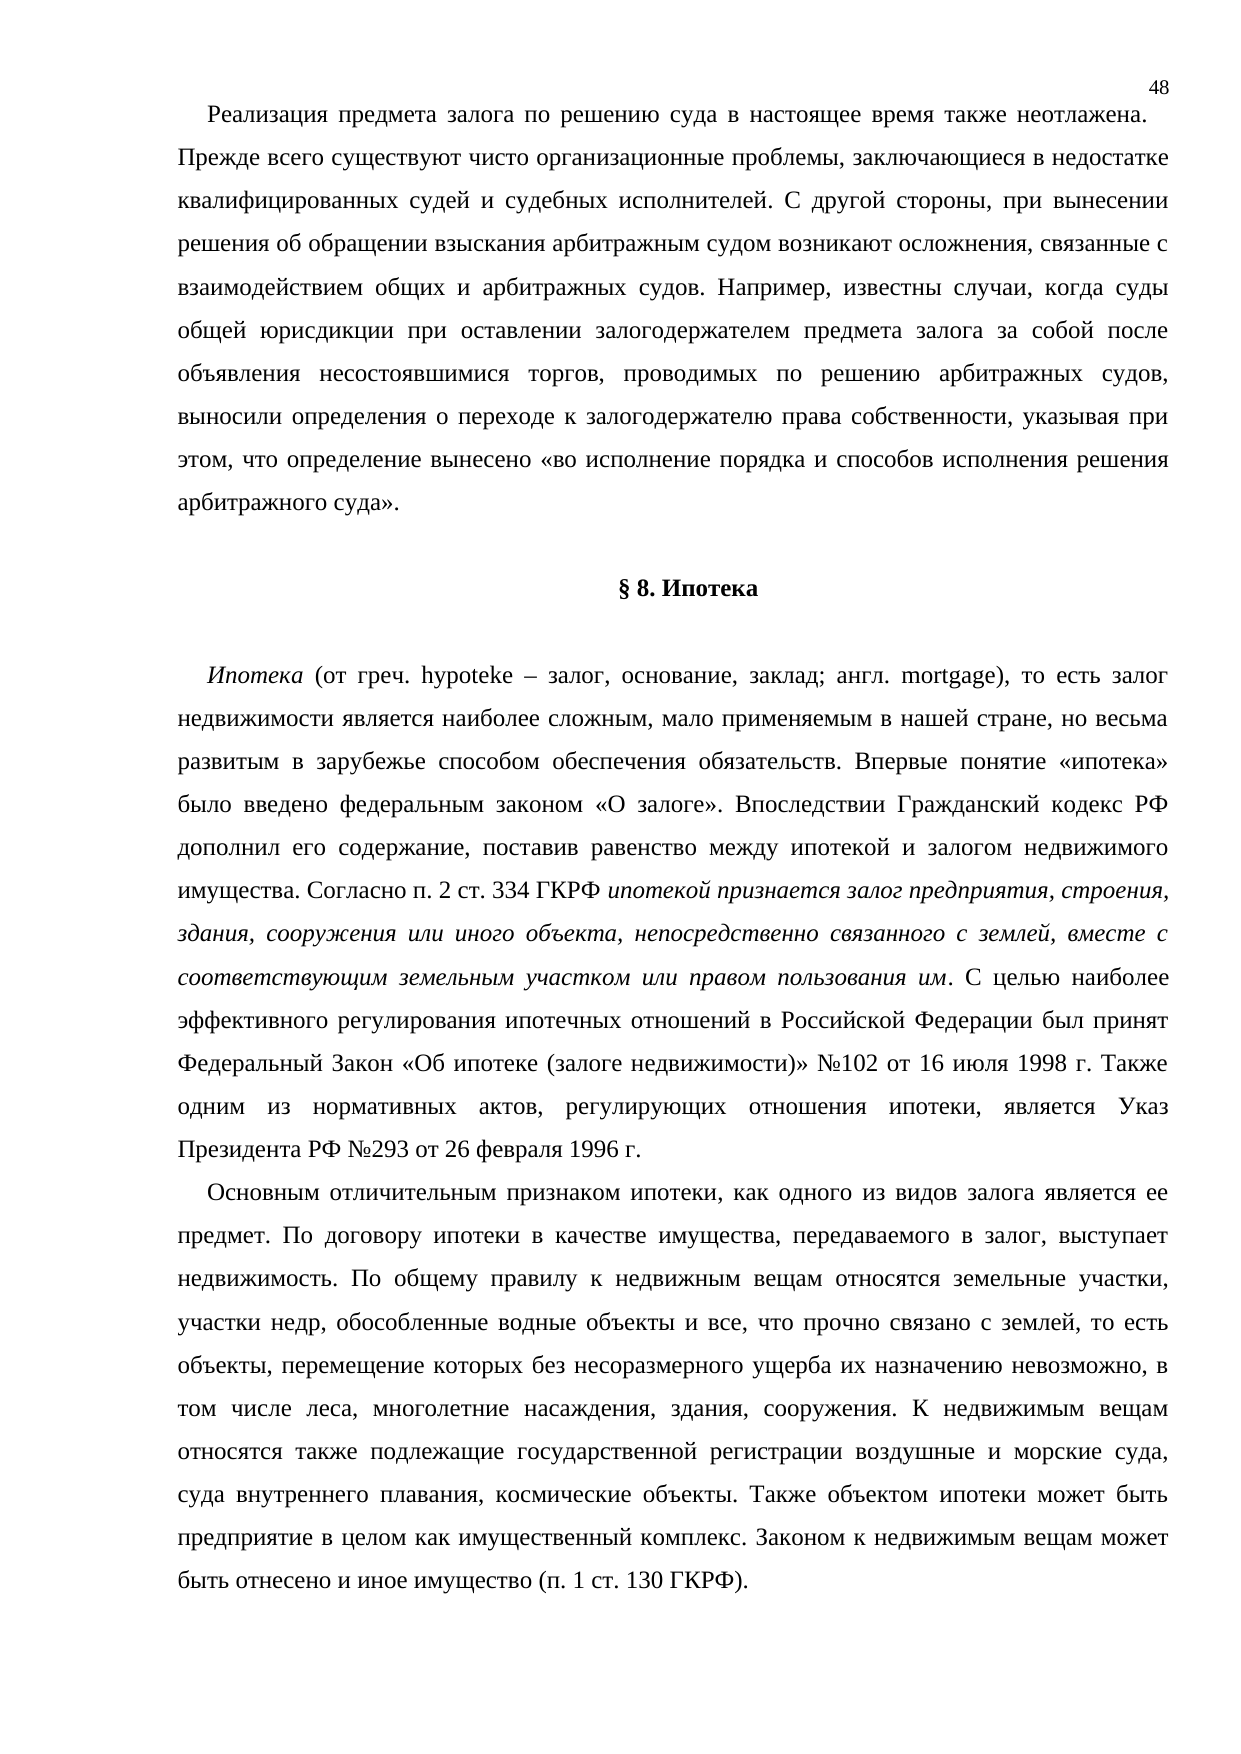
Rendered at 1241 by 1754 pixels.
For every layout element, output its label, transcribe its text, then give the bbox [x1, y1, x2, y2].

text Ипотека (от греч. hypoteke – залог, основание, заклад; англ. mortgage), то есть залог недвижимости является наиболее сложным, мало применяемым в нашей стране, но весьма развитым в зарубежье способом обеспечения обязательств. Впервые понятие «ипотека» было введено федеральным законом «О залоге». Впоследствии Гражданский кодекс РФ дополнил его содержание, поставив равенство между ипотекой и залогом недвижимого имущества. Согласно п. 2 ст. 334 ГКРФ ипотекой признается залог предприятия, строения, здания, сооружения или иного объекта, непосредственно связанного с землей, вместе с соответствующим земельным участком или правом пользования им. С целью наиболее эффективного регулирования ипотечных отношений в Российской Федерации был принят Федеральный Закон «Об ипотеке (залоге недвижимости)» №102 от 16 июля 1998 г. Также одним из нормативных актов, регулирующих отношения ипотеки, является Указ Президента РФ №293 от 26 февраля 1996 г. [177, 660, 1169, 1163]
text Реализация предмета залога по решению суда в настоящее время также неотлажена. Прежде всего существуют чисто организационные проблемы, заключающиеся в недостатке квалифицированных судей и судебных исполнителей. С другой стороны, при вынесении решения об обращении взыскания арбитражным судом возникают осложнения, связанные с взаимодействием общих и арбитражных судов. Например, известны случаи, когда суды общей юрисдикции при оставлении залогодержателем предмета залога за собой после объявления несостоявшимися торгов, проводимых по решению арбитражных судов, выносили определения о переходе к залогодержателю права собственности, указывая при этом, что определение вынесено «во исполнение порядка и способов исполнения решения арбитражного суда». [177, 99, 1169, 516]
text Основным отличительным признаком ипотеки, как одного из видов залога является ее предмет. По договору ипотеки в качестве имущества, передаваемого в залог, выступает недвижимость. По общему правилу к недвижным вещам относятся земельные участки, участки недр, обособленные водные объекты и все, что прочно связано с землей, то есть объекты, перемещение которых без несоразмерного ущерба их назначению невозможно, в том числе леса, многолетние насаждения, здания, сооружения. К недвижимым вещам относятся также подлежащие государственной регистрации воздушные и морские суда, суда внутреннего плавания, космические объекты. Также объектом ипотеки может быть предприятие в целом как имущественный комплекс. Законом к недвижимым вещам может быть отнесено и иное имущество (п. 1 ст. 130 ГКРФ). [177, 1177, 1169, 1594]
title § 8. Ипотека [177, 573, 1169, 602]
